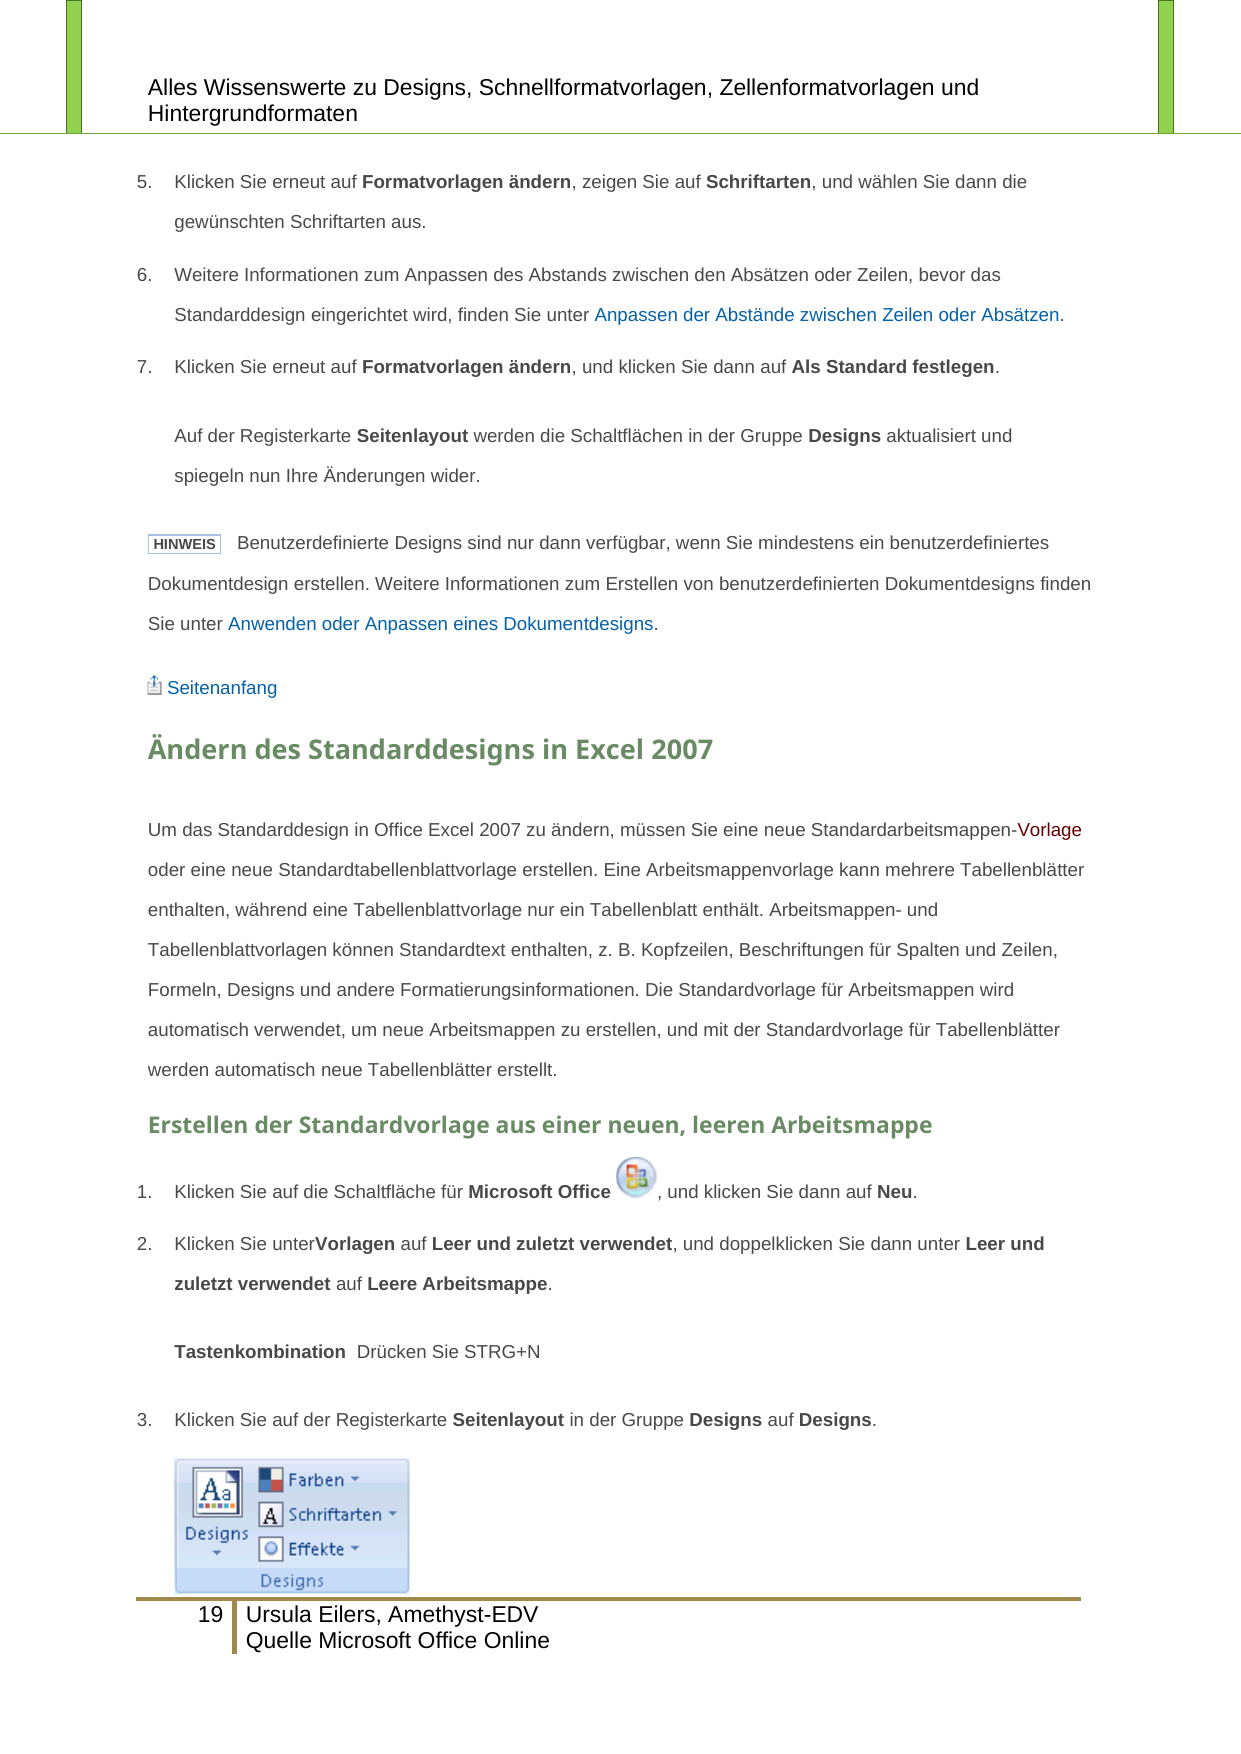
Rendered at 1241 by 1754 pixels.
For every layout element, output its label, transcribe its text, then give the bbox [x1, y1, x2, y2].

list Weitere Informationen zum Anpassen des Abstands zwischen den Absätzen oder Zeilen, bevor das Standarddesign eingerichtet wird, finden Sie unter Anpassen der Abstände zwischen Zeilen oder Absätzen. [137, 245, 1068, 325]
text Auf der Registerkarte Seitenlayout werden die Schaltflächen in der Gruppe Designs aktualisiert und spiegeln nun Ihre Änderungen wider. [174, 406, 1068, 486]
subtitle Ändern des Standarddesigns in Excel 2007 [148, 730, 1093, 767]
text Seitenanfang [148, 662, 1093, 702]
picture [616, 1157, 657, 1198]
text Tastenkombination Drücken Sie STRG+N [174, 1323, 1068, 1363]
subtitle Erstellen der Standardvorlage aus einer neuen, leeren Arbeitsmappe [148, 1109, 1093, 1140]
list Klicken Sie unterVorlagen auf Leer und zuletzt verwendet, und doppelklicken Sie dann unter Leer und zuletzt verwendet auf Leere Arbeitsmappe. [137, 1214, 1068, 1294]
text Hinweis Benutzerdefinierte Designs sind nur dann verfügbar, wenn Sie mindestens ein benutzerdefiniertes Dokumentdesign erstellen. Weitere Informationen zum Erstellen von benutzerdefinierten Dokumentdesigns finden Sie unter Anwenden oder Anpassen eines Dokumentdesigns. [148, 514, 1093, 634]
list Klicken Sie erneut auf Formatvorlagen ändern, und klicken Sie dann auf Als Standard festlegen. [137, 338, 1068, 378]
list Klicken Sie auf der Registerkarte Seitenlayout in der Gruppe Designs auf Designs. [137, 1391, 1068, 1431]
list Klicken Sie erneut auf Formatvorlagen ändern, zeigen Sie auf Schriftarten, und wählen Sie dann die gewünschten Schriftarten aus. [137, 153, 1068, 233]
list Klicken Sie auf die Schaltfläche für Microsoft Office , und klicken Sie dann auf Neu. [137, 1157, 1068, 1202]
text Um das Standarddesign in Office Excel 2007 zu ändern, müssen Sie eine neue Standardarbeitsmappen-Vorlage (Mustervorlage: Eine Arbeitsmappe, die Sie erstellen und als Grundlage für weitere ähnliche Arbeitsmappen verwenden. Sie können Mustervorlagen für Arbeitsmappen und Tabellenblätter erstellen. Die Standardvorlage für Arbeitsmappen trägt die Bezeichnung "Mappe.xlt". Die Standardvorlage für Tabellenblätter trägt die Bezeichnung "Blatt.xlt".) oder eine neue Standardtabellenblattvorlage erstellen. Eine Arbeitsmappenvorlage kann mehrere Tabellenblätter enthalten, während eine Tabellenblattvorlage nur ein Tabellenblatt enthält. Arbeitsmappen- und Tabellenblattvorlagen können Standardtext enthalten, z. B. Kopfzeilen, Beschriftungen für Spalten und Zeilen, Formeln, Designs und andere Formatierungsinformationen. Die Standardvorlage für Arbeitsmappen wird automatisch verwendet, um neue Arbeitsmappen zu erstellen, und mit der Standardvorlage für Tabellenblätter werden automatisch neue Tabellenblätter erstellt. [148, 801, 1093, 1081]
picture [147, 675, 162, 695]
picture [174, 1458, 410, 1595]
